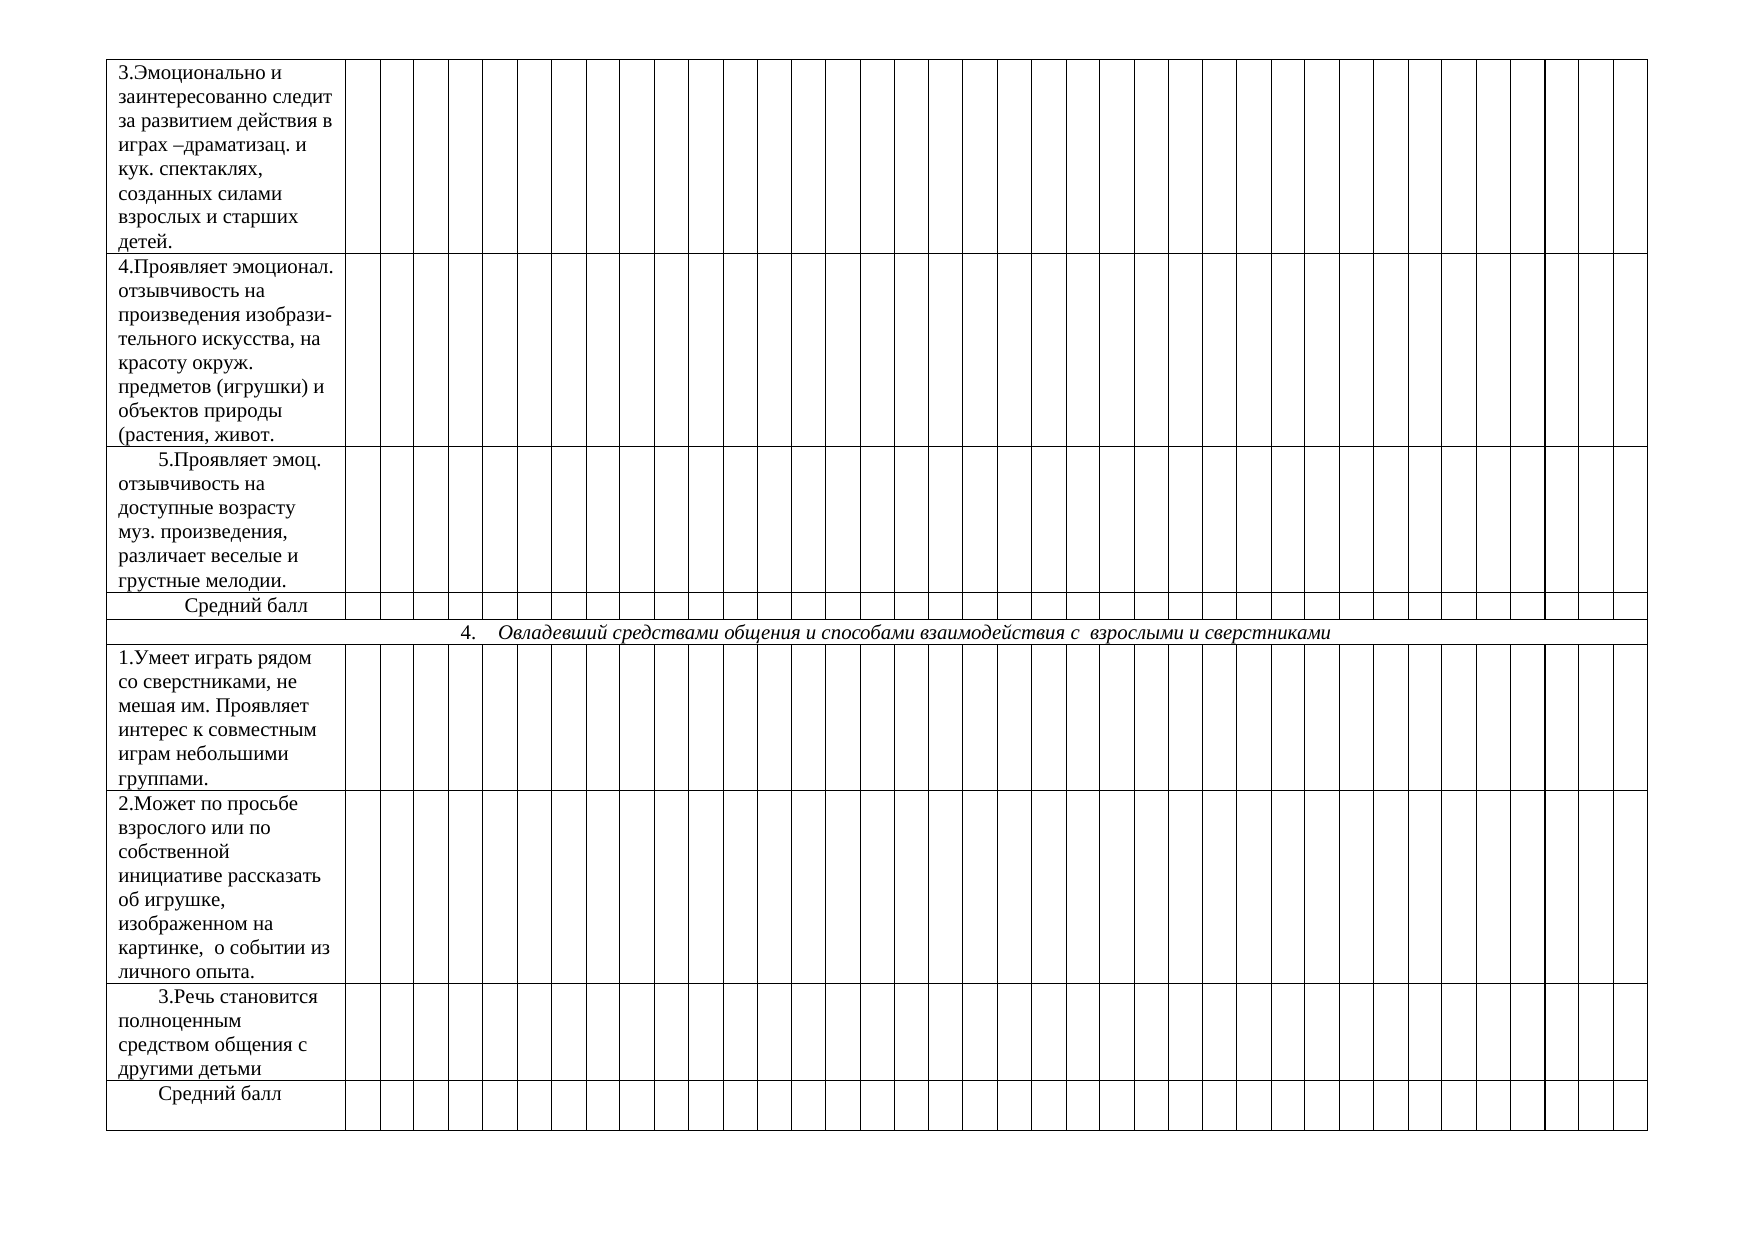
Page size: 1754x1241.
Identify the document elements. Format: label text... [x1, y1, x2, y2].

table_cell [758, 791, 791, 983]
table_cell [587, 645, 619, 789]
table_cell [449, 593, 482, 619]
table_cell [1169, 447, 1202, 592]
table_cell [483, 254, 517, 446]
table_cell [1305, 1081, 1339, 1129]
table_cell [861, 984, 894, 1080]
table_cell [1579, 254, 1613, 446]
table_cell [689, 60, 723, 253]
table_cell [449, 254, 482, 446]
table_cell [346, 645, 380, 789]
table_cell [1067, 984, 1099, 1080]
table_cell [758, 984, 791, 1080]
table_cell [895, 60, 928, 253]
table_cell [1579, 1081, 1613, 1129]
table_cell [655, 60, 688, 253]
table_cell [998, 593, 1031, 619]
table_cell [587, 447, 619, 592]
table_cell [1374, 254, 1408, 446]
table_cell [792, 254, 825, 446]
table_cell Средний балл [107, 1081, 345, 1129]
table_cell [1579, 60, 1613, 253]
table_cell [449, 984, 482, 1080]
table_cell [1409, 254, 1441, 446]
table_cell [998, 254, 1031, 446]
table_cell [826, 254, 860, 446]
table_cell [655, 254, 688, 446]
table_cell [758, 447, 791, 592]
table_cell [963, 593, 997, 619]
table_cell [518, 447, 551, 592]
table_cell [792, 984, 825, 1080]
table_cell [963, 645, 997, 789]
table_cell [1614, 254, 1647, 446]
table_cell [1100, 447, 1134, 592]
table_cell [518, 984, 551, 1080]
table_cell [1340, 447, 1373, 592]
table_cell [1442, 1081, 1476, 1129]
table_cell [1272, 593, 1304, 619]
table_cell [381, 60, 413, 253]
table_cell [1169, 1081, 1202, 1129]
table_cell 2.Может по просьбе взрослого или по собственной инициативе рассказать об игрушке, изображенном на картинке, о событии из личного опыта. [107, 791, 345, 983]
table_cell [1067, 447, 1099, 592]
table_cell [518, 791, 551, 983]
table_cell [1203, 1081, 1236, 1129]
table_cell [1100, 791, 1134, 983]
table_cell [1374, 447, 1408, 592]
table_cell [1032, 254, 1066, 446]
table_cell [1032, 645, 1066, 789]
table_cell [689, 645, 723, 789]
table_cell [1614, 447, 1647, 592]
table_cell [1409, 593, 1441, 619]
table_cell [724, 254, 757, 446]
table_cell [1442, 593, 1476, 619]
table_cell [1374, 593, 1408, 619]
table_cell [620, 60, 654, 253]
table_cell [620, 1081, 654, 1129]
table_cell [1305, 645, 1339, 789]
table_cell [620, 984, 654, 1080]
table_cell [689, 593, 723, 619]
table_cell [1067, 60, 1099, 253]
table_cell [1614, 1081, 1647, 1129]
table_cell [518, 1081, 551, 1129]
table_cell [998, 984, 1031, 1080]
table_cell [1032, 1081, 1066, 1129]
table_cell [998, 645, 1031, 789]
table_cell [1442, 791, 1476, 983]
table_cell [1203, 60, 1236, 253]
table_cell [1203, 984, 1236, 1080]
table_cell [346, 593, 380, 619]
table_cell [1305, 60, 1339, 253]
table_cell [895, 1081, 928, 1129]
table_cell [998, 1081, 1031, 1129]
table_cell [1442, 645, 1476, 789]
table_cell [1169, 645, 1202, 789]
table_cell [655, 1081, 688, 1129]
table_cell [1032, 447, 1066, 592]
table_cell [861, 60, 894, 253]
table_cell [414, 593, 448, 619]
table_cell [963, 1081, 997, 1129]
table_cell [1135, 645, 1168, 789]
table_cell [518, 593, 551, 619]
table_cell [758, 1081, 791, 1129]
table_cell [826, 60, 860, 253]
table_cell [1340, 60, 1373, 253]
table_cell [587, 593, 619, 619]
table_cell [1067, 645, 1099, 789]
table_cell [963, 60, 997, 253]
table_cell [1340, 984, 1373, 1080]
table_cell [552, 593, 586, 619]
table_cell [1579, 984, 1613, 1080]
table_cell [1614, 791, 1647, 983]
table_cell [483, 791, 517, 983]
table_cell [1305, 254, 1339, 446]
table_cell [381, 1081, 413, 1129]
table_cell [1477, 447, 1510, 592]
table_cell [483, 447, 517, 592]
table_cell [1305, 593, 1339, 619]
table_cell [861, 254, 894, 446]
table_cell [1442, 254, 1476, 446]
table_cell [861, 645, 894, 789]
table_cell [792, 593, 825, 619]
table_cell [1032, 60, 1066, 253]
table_cell [620, 791, 654, 983]
table_cell [552, 447, 586, 592]
table_cell [929, 1081, 962, 1129]
table_cell [1135, 593, 1168, 619]
table_cell [1340, 1081, 1373, 1129]
table_cell [758, 645, 791, 789]
table_cell [483, 593, 517, 619]
table_cell [1203, 791, 1236, 983]
table_cell [587, 984, 619, 1080]
table_cell [1135, 60, 1168, 253]
table_cell [929, 447, 962, 592]
table_cell [1374, 645, 1408, 789]
table_cell [1546, 593, 1578, 619]
table_cell [998, 60, 1031, 253]
table_cell [1614, 593, 1647, 619]
table_cell [1237, 984, 1271, 1080]
table_cell 3.Речь становится полноценным средством общения с другими детьми [107, 984, 345, 1080]
table_cell [929, 254, 962, 446]
table_cell [1032, 791, 1066, 983]
table_cell [1409, 984, 1441, 1080]
table_cell [655, 984, 688, 1080]
table_cell [1442, 60, 1476, 253]
table_cell [346, 984, 380, 1080]
table_cell [1374, 984, 1408, 1080]
table_cell [792, 645, 825, 789]
table_cell [587, 791, 619, 983]
table_cell [346, 254, 380, 446]
table_cell [620, 645, 654, 789]
table_cell [1511, 645, 1544, 789]
table_cell [1442, 984, 1476, 1080]
table_cell [861, 1081, 894, 1129]
table_cell [620, 254, 654, 446]
table_cell [1579, 593, 1613, 619]
table_cell [1511, 791, 1544, 983]
table_cell [826, 447, 860, 592]
table_cell [1135, 984, 1168, 1080]
table_cell [724, 984, 757, 1080]
table_cell [552, 645, 586, 789]
table_cell [587, 254, 619, 446]
table_cell [724, 645, 757, 789]
table_cell [792, 447, 825, 592]
table_cell [1579, 447, 1613, 592]
table_cell [620, 447, 654, 592]
table_cell [552, 791, 586, 983]
table_cell [381, 447, 413, 592]
table_cell [655, 791, 688, 983]
table_cell [1135, 447, 1168, 592]
table_cell [414, 645, 448, 789]
table_cell [1477, 254, 1510, 446]
table_cell [929, 645, 962, 789]
table_cell [724, 447, 757, 592]
table_cell [895, 593, 928, 619]
table_cell [449, 60, 482, 253]
table_cell [655, 593, 688, 619]
table_cell [1237, 645, 1271, 789]
table_cell [963, 254, 997, 446]
table_cell [1409, 1081, 1441, 1129]
table_cell [689, 447, 723, 592]
table_cell [1614, 60, 1647, 253]
table_cell [1579, 645, 1613, 789]
table_cell [1374, 60, 1408, 253]
table_cell [620, 593, 654, 619]
table_cell [1511, 447, 1544, 592]
table_cell [792, 60, 825, 253]
table_cell [895, 645, 928, 789]
table_cell [929, 60, 962, 253]
table_cell [826, 791, 860, 983]
table_cell [1477, 60, 1510, 253]
table_cell [414, 984, 448, 1080]
table_cell [963, 447, 997, 592]
table_cell [381, 593, 413, 619]
table_cell [1135, 1081, 1168, 1129]
table_cell [689, 791, 723, 983]
table_cell [1067, 791, 1099, 983]
table_cell [1546, 447, 1578, 592]
table_cell [346, 60, 380, 253]
table_cell [346, 1081, 380, 1129]
table_cell [1169, 791, 1202, 983]
table_cell [1477, 593, 1510, 619]
table_cell [552, 60, 586, 253]
table_cell [1477, 645, 1510, 789]
table_cell [414, 1081, 448, 1129]
table_cell [758, 254, 791, 446]
table_cell [758, 60, 791, 253]
table_cell [1272, 447, 1304, 592]
table_cell [1237, 60, 1271, 253]
table_cell [861, 791, 894, 983]
table_cell Средний балл [107, 593, 345, 619]
table_cell [449, 791, 482, 983]
table_cell [1546, 60, 1578, 253]
table_cell [929, 791, 962, 983]
table_cell [1614, 984, 1647, 1080]
table_cell [826, 984, 860, 1080]
table_cell [724, 791, 757, 983]
table_cell [1546, 254, 1578, 446]
table_cell [1237, 447, 1271, 592]
table_cell [724, 60, 757, 253]
table_cell [1203, 447, 1236, 592]
table_cell [1237, 593, 1271, 619]
table_cell Овладевший средствами общения и способами взаимодействия с взрослыми и сверстниками [107, 620, 1647, 644]
table_cell [689, 254, 723, 446]
table_cell [895, 254, 928, 446]
table_cell [1340, 593, 1373, 619]
table_cell [483, 60, 517, 253]
table_cell [1067, 254, 1099, 446]
table_cell [381, 254, 413, 446]
table_cell 4.Проявляет эмоционал. отзывчивость на произведения изобразительного искусства, на красоту окруж. предметов (игрушки) и объектов природы (растения, живот. [107, 254, 345, 446]
table_cell [895, 791, 928, 983]
table_cell [346, 791, 380, 983]
table_cell [1442, 447, 1476, 592]
table_cell [1511, 1081, 1544, 1129]
table_cell [449, 447, 482, 592]
table_cell [1546, 1081, 1578, 1129]
table_cell [483, 645, 517, 789]
table_cell [1100, 254, 1134, 446]
table_cell [1032, 984, 1066, 1080]
table_cell [483, 1081, 517, 1129]
table_cell [792, 791, 825, 983]
table_cell [998, 791, 1031, 983]
table_cell [1340, 791, 1373, 983]
table_cell [1272, 60, 1304, 253]
table_cell [414, 254, 448, 446]
table_cell [1169, 593, 1202, 619]
table_cell [381, 791, 413, 983]
table_cell [1511, 984, 1544, 1080]
table_cell [1237, 1081, 1271, 1129]
table_cell [1409, 60, 1441, 253]
table_cell [861, 593, 894, 619]
table_cell [1169, 254, 1202, 446]
table_cell [929, 593, 962, 619]
table_cell [552, 1081, 586, 1129]
table_cell [1100, 645, 1134, 789]
table_cell [1305, 791, 1339, 983]
table_cell [518, 254, 551, 446]
table_cell [414, 60, 448, 253]
table_cell [963, 984, 997, 1080]
table_cell [1546, 645, 1578, 789]
table_cell [1272, 984, 1304, 1080]
table_cell 1.Умеет играть рядом со сверстниками, не мешая им. Проявляет интерес к совместным играм небольшими группами. [107, 645, 345, 789]
table_cell [1409, 791, 1441, 983]
table_cell [1272, 1081, 1304, 1129]
table_cell [1546, 791, 1578, 983]
table_cell [792, 1081, 825, 1129]
table_cell [826, 593, 860, 619]
table_cell [1409, 645, 1441, 789]
table_cell [689, 984, 723, 1080]
table_cell [1374, 1081, 1408, 1129]
table_cell [724, 1081, 757, 1129]
table_cell [998, 447, 1031, 592]
table_cell [1477, 791, 1510, 983]
table_cell [414, 791, 448, 983]
table_cell [1340, 254, 1373, 446]
table_cell [826, 645, 860, 789]
table_cell [1614, 645, 1647, 789]
table_cell [381, 645, 413, 789]
table_cell [1237, 254, 1271, 446]
table_cell [1135, 254, 1168, 446]
table_cell [1305, 447, 1339, 592]
table_cell [518, 60, 551, 253]
table_cell [1272, 645, 1304, 789]
table_cell [724, 593, 757, 619]
table_cell [963, 791, 997, 983]
table_cell [1100, 1081, 1134, 1129]
table_cell [1100, 984, 1134, 1080]
table_cell [758, 593, 791, 619]
table_cell [1032, 593, 1066, 619]
table_cell 5.Проявляет эмоц. отзывчивость на доступные возрасту муз. произведения, различает веселые и грустные мелодии. [107, 447, 345, 592]
table_cell [1374, 791, 1408, 983]
table_cell [1135, 791, 1168, 983]
table_cell [929, 984, 962, 1080]
table_cell [1272, 254, 1304, 446]
table_cell 3.Эмоционально и заинтересованно следит за развитием действия в играх –драматизац. и кук. спектаклях, созданных силами взрослых и старших детей. [107, 60, 345, 253]
table_cell [1067, 1081, 1099, 1129]
table_cell [689, 1081, 723, 1129]
table_cell [1169, 984, 1202, 1080]
table_cell [346, 447, 380, 592]
table_cell [1100, 593, 1134, 619]
table_cell [1511, 593, 1544, 619]
table_cell [1203, 593, 1236, 619]
table_cell [1546, 984, 1578, 1080]
table_cell [552, 984, 586, 1080]
table_cell [449, 1081, 482, 1129]
table_cell [1305, 984, 1339, 1080]
table_cell [1067, 593, 1099, 619]
table_cell [1477, 984, 1510, 1080]
table_cell [1579, 791, 1613, 983]
table_cell [1340, 645, 1373, 789]
table_cell [1272, 791, 1304, 983]
table_cell [449, 645, 482, 789]
table_cell [1511, 254, 1544, 446]
table_cell [1203, 254, 1236, 446]
table_cell [1100, 60, 1134, 253]
table_cell [381, 984, 413, 1080]
table_cell [1203, 645, 1236, 789]
table_cell [1511, 60, 1544, 253]
table_cell [587, 1081, 619, 1129]
table_cell [1409, 447, 1441, 592]
table_cell [1237, 791, 1271, 983]
table_cell [861, 447, 894, 592]
table_cell [895, 984, 928, 1080]
table_cell [895, 447, 928, 592]
table_cell [414, 447, 448, 592]
table_cell [655, 447, 688, 592]
table_cell [1169, 60, 1202, 253]
table_cell [552, 254, 586, 446]
table_cell [587, 60, 619, 253]
table_cell [518, 645, 551, 789]
table_cell [1477, 1081, 1510, 1129]
table_cell [655, 645, 688, 789]
table_cell [483, 984, 517, 1080]
table_cell [826, 1081, 860, 1129]
